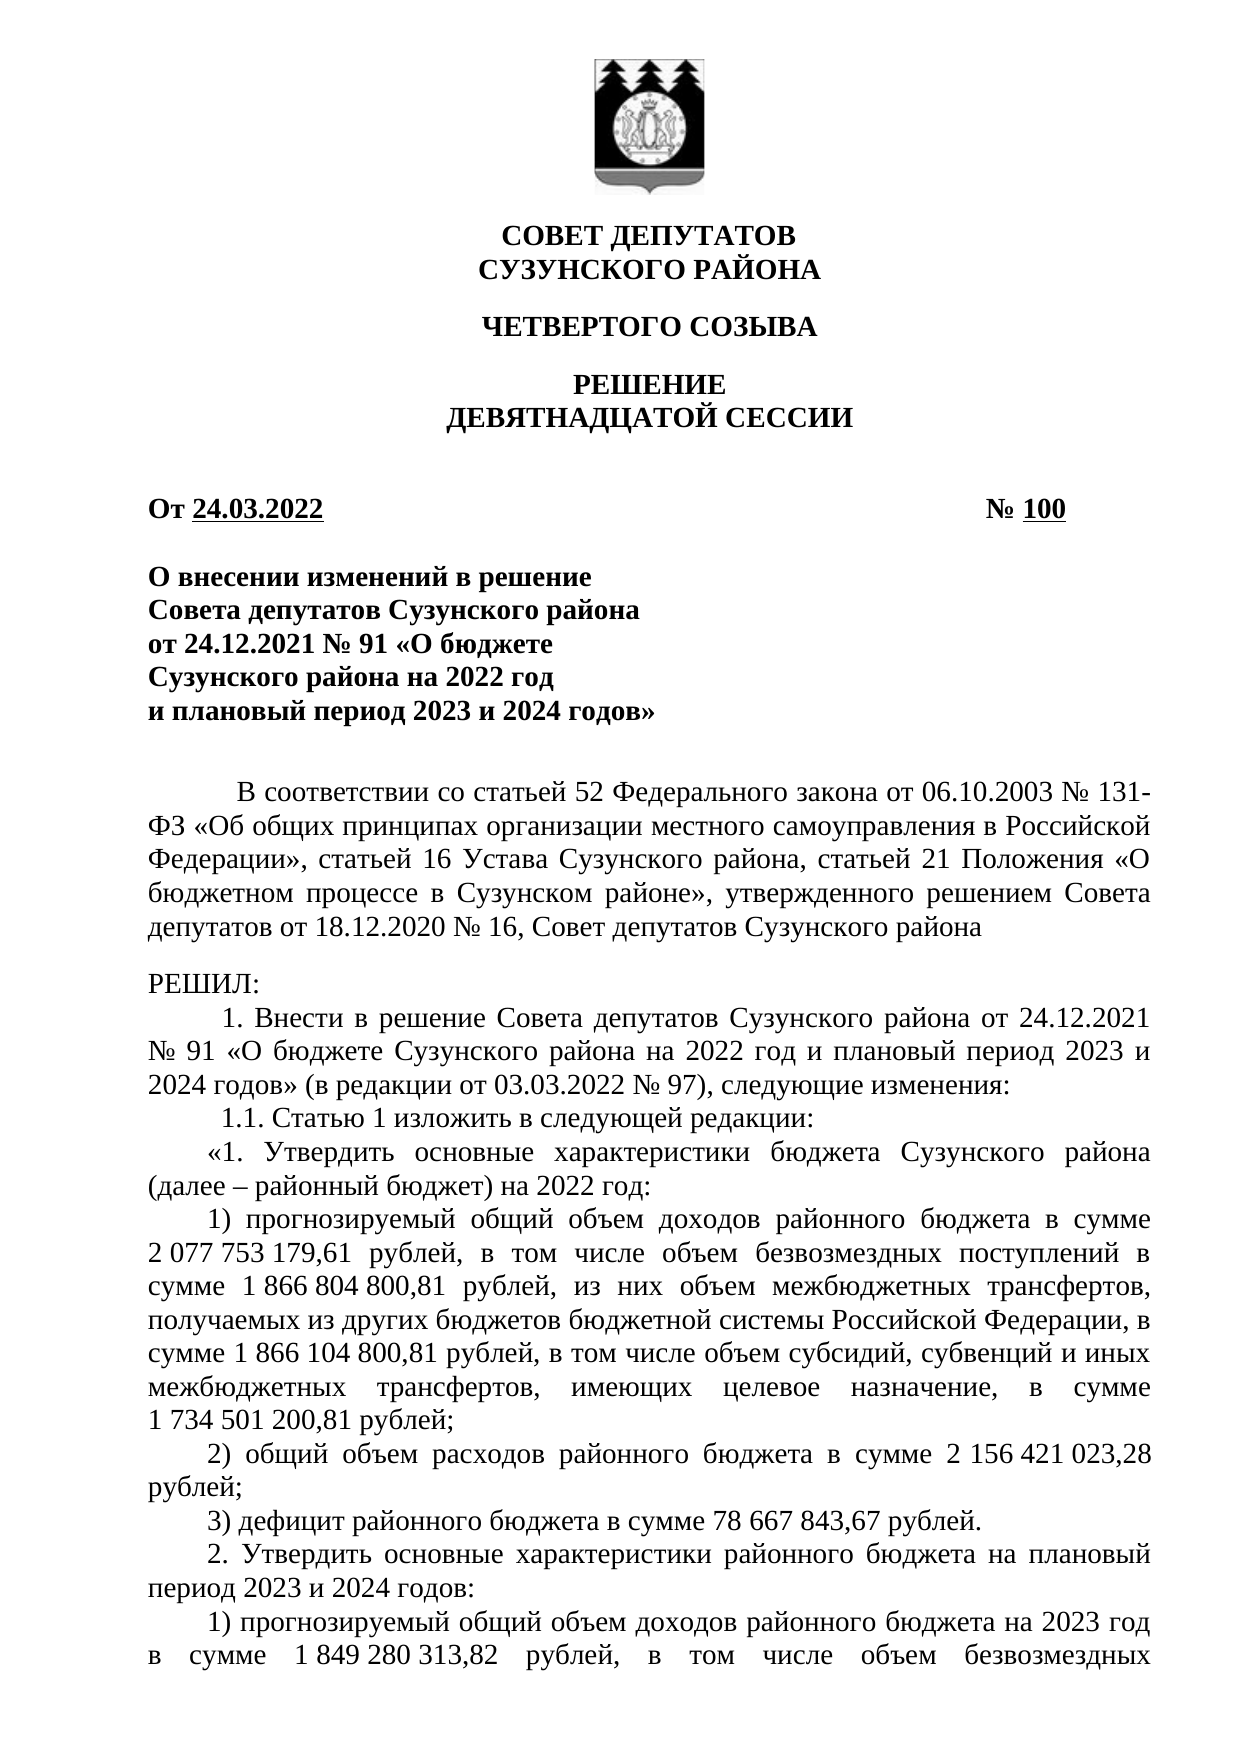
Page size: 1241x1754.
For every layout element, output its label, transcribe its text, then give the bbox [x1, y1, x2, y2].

list 1. Внести в решение Совета депутатов Сузунского района от 24.12.2021 № 91 «О бюджете Сузунского района на 2022 год и плановый период 2023 и 2024 годов» (в редакции от 03.03.2022 № 97), следующие изменения: [148, 1000, 1152, 1101]
text 1.1. Статью 1 изложить в следующей редакции: [148, 1101, 1152, 1134]
text 3) дефицит районного бюджета в сумме 78 667 843,67 рублей. [148, 1503, 1152, 1537]
text 2. Утвердить основные характеристики районного бюджета на плановый период 2023 и 2024 годов: [148, 1537, 1152, 1604]
text 1) прогнозируемый общий объем доходов районного бюджета в сумме 2 077 753 179,61 рублей, в том числе объем безвозмездных поступлений в сумме 1 866 804 800,81 рублей, из них объем межбюджетных трансфертов, получаемых из других бюджетов бюджетной системы Российской Федерации, в сумме 1 866 104 800,81 рублей, в том числе объем субсидий, субвенций и иных межбюджетных трансфертов, имеющих целевое назначение, в сумме 1 734 501 200,81 рублей; [148, 1201, 1152, 1436]
text От 24.03.2022 № 100 [148, 492, 1152, 525]
picture [594, 59, 705, 195]
text СУЗУНСКОГО РАЙОНА [148, 252, 1152, 285]
text «1. Утвердить основные характеристики бюджета Сузунского района (далее – районный бюджет) на 2022 год: [148, 1134, 1152, 1201]
text СОВЕТ ДЕПУТАТОВ [443, 218, 1152, 252]
text РЕШЕНИЕ [148, 367, 1152, 401]
text ЧЕТВЕРТОГО СОЗЫВА [148, 309, 1152, 343]
text В соответствии со статьей 52 Федерального закона от 06.10.2003 № 131-ФЗ «Об общих принципах организации местного самоуправления в Российской Федерации», статьей 16 Устава Сузунского района, статьей 21 Положения «О бюджетном процессе в Сузунском районе», утвержденного решением Совета депутатов от 18.12.2020 № 16, Совет депутатов Сузунского района [148, 774, 1152, 942]
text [148, 1604, 1152, 1671]
text от 24.12.2021 № 91 «О бюджете [148, 626, 1152, 659]
text О внесении изменений в решение [148, 559, 1152, 592]
text и плановый период 2023 и 2024 годов» [148, 693, 1152, 726]
text Совета депутатов Сузунского района [148, 592, 1152, 626]
text Сузунского района на 2022 год [148, 659, 1152, 693]
text РЕШИЛ: [148, 966, 1152, 1000]
text 2) общий объем расходов районного бюджета в сумме 2 156 421 023,28 рублей; [148, 1436, 1152, 1503]
text ДЕВЯТНАДЦАТОЙ СЕССИИ [148, 401, 1152, 434]
